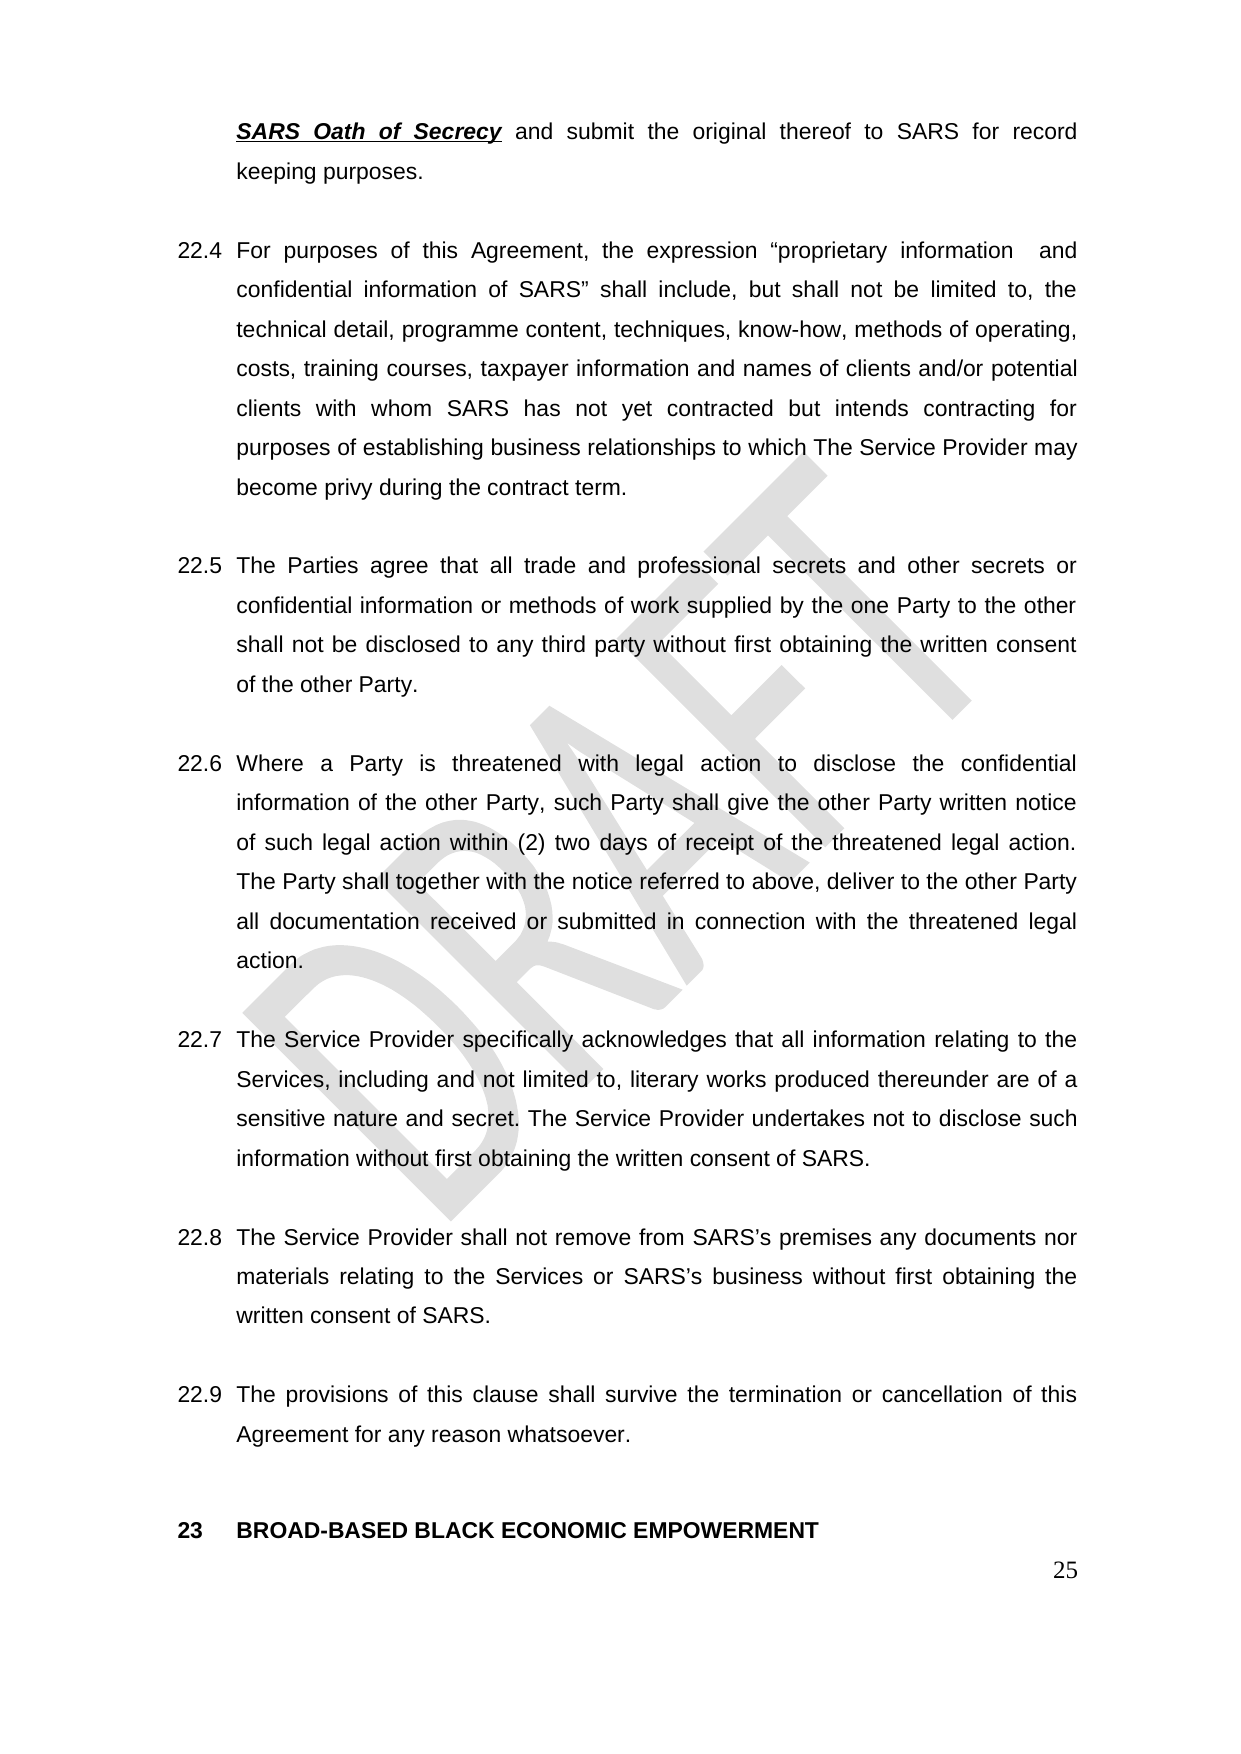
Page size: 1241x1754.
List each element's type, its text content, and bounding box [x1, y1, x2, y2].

list For purposes of this Agreement, the expression “proprietary information and confidential information of SARS” shall include, but shall not be limited to, the technical detail, programme content, techniques, know-how, methods of operating, costs, training courses, taxpayer information and names of clients and/or potential clients with whom SARS has not yet contracted but intends contracting for purposes of establishing business relationships to which The Service Provider may become privy during the contract term. [177, 237, 1078, 500]
list The Service Provider shall not remove from SARS’s premises any documents nor materials relating to the Services or SARS’s business without first obtaining the written consent of SARS. [177, 1223, 1078, 1329]
list Where a Party is threatened with legal action to disclose the confidential information of the other Party, such Party shall give the other Party written notice of such legal action within (2) two days of receipt of the threatened legal action. The Party shall together with the notice referred to above, deliver to the other Party all documentation received or submitted in connection with the threatened legal action. [177, 750, 1078, 973]
list The Service Provider specifically acknowledges that all information relating to the Services, including and not limited to, literary works produced thereunder are of a sensitive nature and secret. The Service Provider undertakes not to disclose such information without first obtaining the written consent of SARS. [177, 1026, 1078, 1171]
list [177, 118, 1078, 184]
list BROAD-BASED BLACK ECONOMIC EMPOWERMENT [177, 1517, 1078, 1543]
list The Parties agree that all trade and professional secrets and other secrets or confidential information or methods of work supplied by the one Party to the other shall not be disclosed to any third party without first obtaining the written consent of the other Party. [177, 552, 1078, 697]
list The provisions of this clause shall survive the termination or cancellation of this Agreement for any reason whatsoever. [177, 1381, 1078, 1447]
